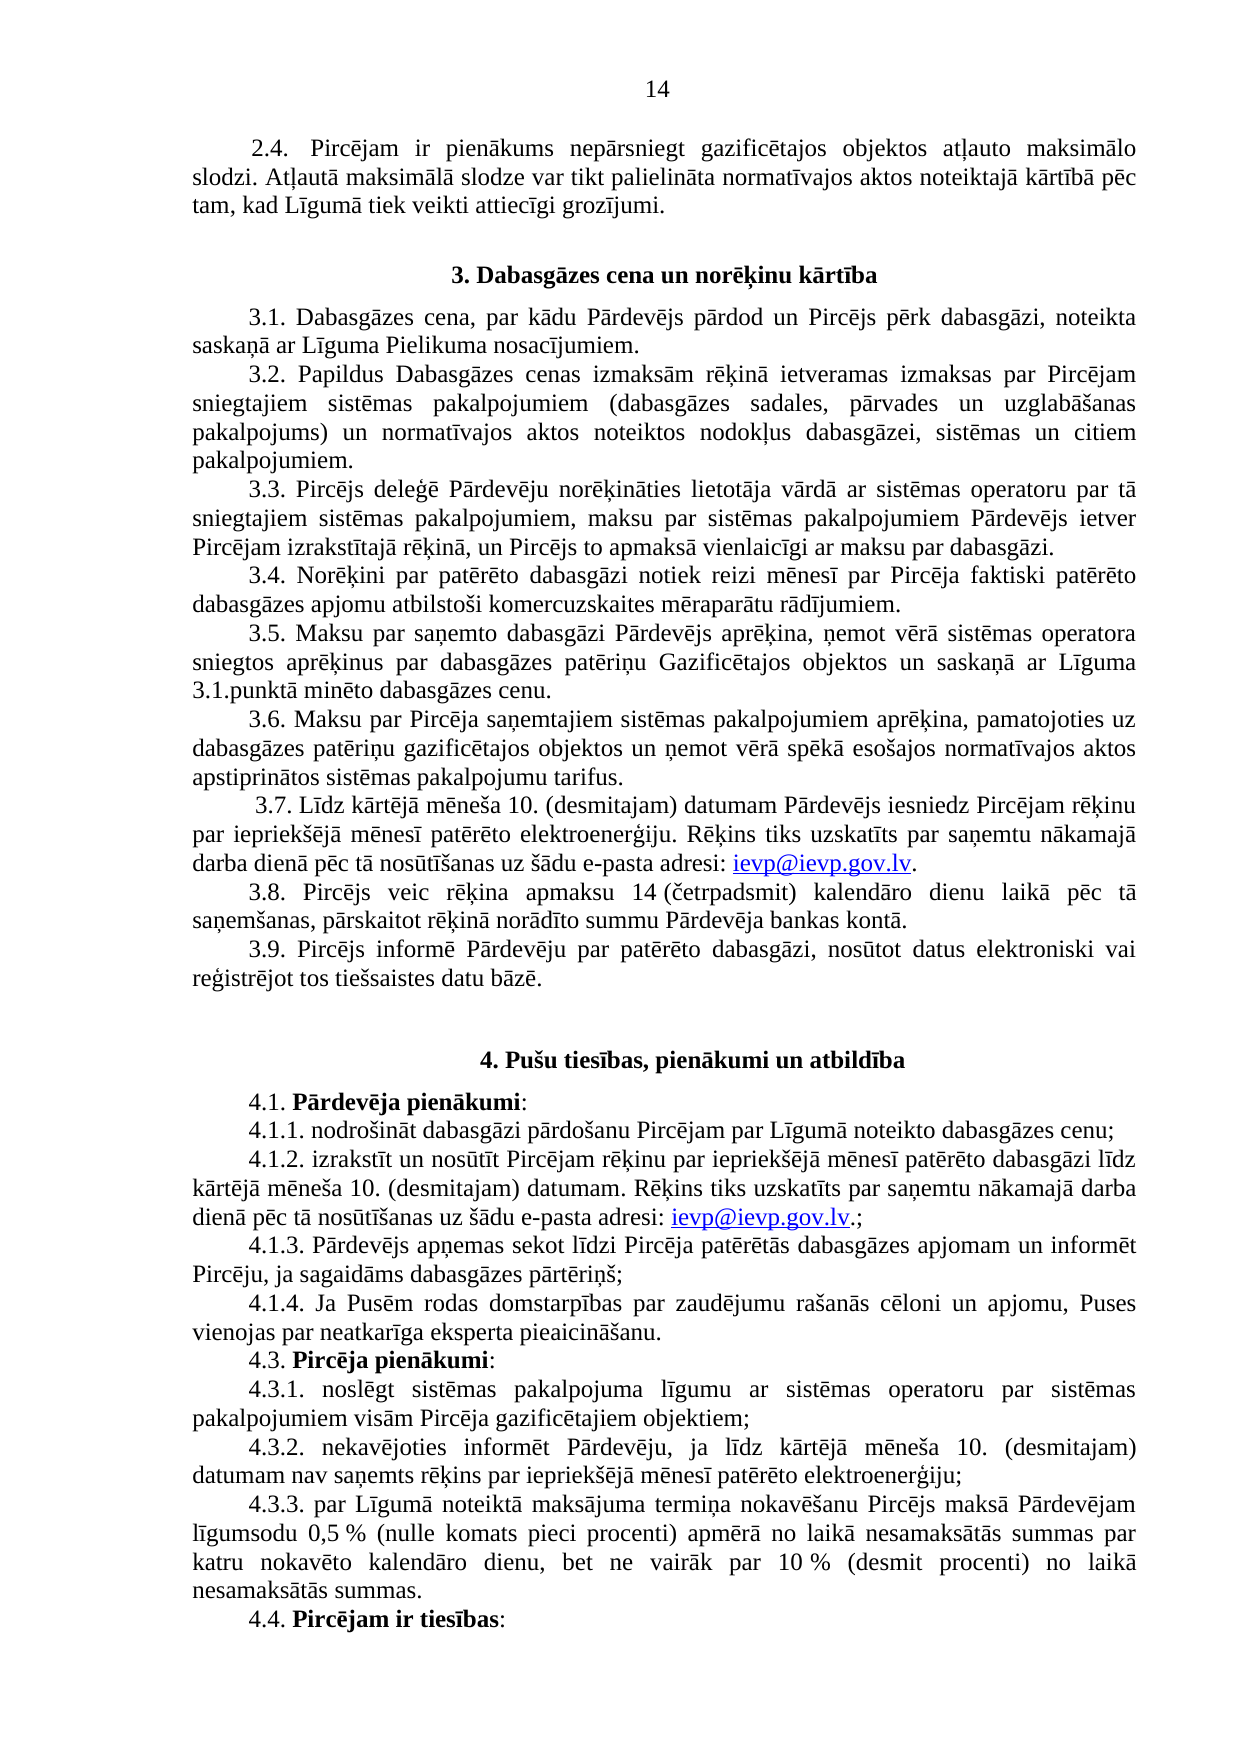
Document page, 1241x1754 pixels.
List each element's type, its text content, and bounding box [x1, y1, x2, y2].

text 3.1. Dabasgāzes cena, par kādu Pārdevējs pārdod un Pircējs pērk dabasgāzi, noteikta saskaņā ar Līguma Pielikuma nosacījumiem. [192, 302, 1137, 359]
text 4.3.2. nekavējoties informēt Pārdevēju, ja līdz kārtējā mēneša 10. (desmitajam) datumam nav saņemts rēķins par iepriekšējā mēnesī patērēto elektroenerģiju; [192, 1432, 1137, 1489]
text 3.2. Papildus Dabasgāzes cenas izmaksām rēķinā ietveramas izmaksas par Pircējam sniegtajiem sistēmas pakalpojumiem (dabasgāzes sadales, pārvades un uzglabāšanas pakalpojums) un normatīvajos aktos noteiktos nodokļus dabasgāzei, sistēmas un citiem pakalpojumiem. [192, 359, 1137, 474]
list Pircējam ir pienākums nepārsniegt gazificētajos objektos atļauto maksimālo slodzi. Atļautā maksimālā slodze var tikt palielināta normatīvajos aktos noteiktajā kārtībā pēc tam, kad Līgumā tiek veikti attiecīgi grozījumi. [192, 133, 1137, 219]
text 4.3. Pircēja pienākumi: [192, 1345, 1137, 1374]
text 3. Dabasgāzes cena un norēķinu kārtība [192, 260, 1137, 289]
text 3.8. Pircējs veic rēķina apmaksu 14 (četrpadsmit) kalendāro dienu laikā pēc tā saņemšanas, pārskaitot rēķinā norādīto summu Pārdevēja bankas kontā. [192, 877, 1137, 934]
text 3.9. Pircējs informē Pārdevēju par patērēto dabasgāzi, nosūtot datus elektroniski vai reģistrējot tos tiešsaistes datu bāzē. [192, 934, 1137, 992]
text 4.1.2. izrakstīt un nosūtīt Pircējam rēķinu par iepriekšējā mēnesī patērēto dabasgāzi līdz kārtējā mēneša 10. (desmitajam) datumam. Rēķins tiks uzskatīts par saņemtu nākamajā darba dienā pēc tā nosūtīšanas uz šādu e-pasta adresi: ievp@ievp.gov.lv.; [192, 1144, 1137, 1230]
text 4. Pušu tiesības, pienākumi un atbildība [192, 1045, 1137, 1074]
text 4.3.1. noslēgt sistēmas pakalpojuma līgumu ar sistēmas operatoru par sistēmas pakalpojumiem visām Pircēja gazificētajiem objektiem; [192, 1374, 1137, 1432]
text 4.4. Pircējam ir tiesības: [192, 1604, 1137, 1633]
text 3.7. Līdz kārtējā mēneša 10. (desmitajam) datumam Pārdevējs iesniedz Pircējam rēķinu par iepriekšējā mēnesī patērēto elektroenerģiju. Rēķins tiks uzskatīts par saņemtu nākamajā darba dienā pēc tā nosūtīšanas uz šādu e-pasta adresi: ievp@ievp.gov.lv. [192, 790, 1137, 877]
text 3.5. Maksu par saņemto dabasgāzi Pārdevējs aprēķina, ņemot vērā sistēmas operatora sniegtos aprēķinus par dabasgāzes patēriņu Gazificētajos objektos un saskaņā ar Līguma 3.1.punktā minēto dabasgāzes cenu. [192, 618, 1137, 704]
text 3.6. Maksu par Pircēja saņemtajiem sistēmas pakalpojumiem aprēķina, pamatojoties uz dabasgāzes patēriņu gazificētajos objektos un ņemot vērā spēkā esošajos normatīvajos aktos apstiprinātos sistēmas pakalpojumu tarifus. [192, 704, 1137, 790]
text 3.3. Pircējs deleģē Pārdevēju norēķināties lietotāja vārdā ar sistēmas operatoru par tā sniegtajiem sistēmas pakalpojumiem, maksu par sistēmas pakalpojumiem Pārdevējs ietver Pircējam izrakstītajā rēķinā, un Pircējs to apmaksā vienlaicīgi ar maksu par dabasgāzi. [192, 474, 1137, 560]
text 4.1.3. Pārdevējs apņemas sekot līdzi Pircēja patērētās dabasgāzes apjomam un informēt Pircēju, ja sagaidāms dabasgāzes pārtēriņš; [192, 1230, 1137, 1288]
text 4.3.3. par Līgumā noteiktā maksājuma termiņa nokavēšanu Pircējs maksā Pārdevējam līgumsodu 0,5 % (nulle komats pieci procenti) apmērā no laikā nesamaksātās summas par katru nokavēto kalendāro dienu, bet ne vairāk par 10 % (desmit procenti) no laikā nesamaksātās summas. [192, 1489, 1137, 1604]
text 4.1.4. Ja Pusēm rodas domstarpības par zaudējumu rašanās cēloni un apjomu, Puses vienojas par neatkarīga eksperta pieaicināšanu. [192, 1288, 1137, 1345]
text 3.4. Norēķini par patērēto dabasgāzi notiek reizi mēnesī par Pircēja faktiski patērēto dabasgāzes apjomu atbilstoši komercuzskaites mēraparātu rādījumiem. [192, 560, 1137, 618]
text 4.1.1. nodrošināt dabasgāzi pārdošanu Pircējam par Līgumā noteikto dabasgāzes cenu; [192, 1115, 1137, 1144]
text 4.1. Pārdevēja pienākumi: [192, 1087, 1137, 1115]
